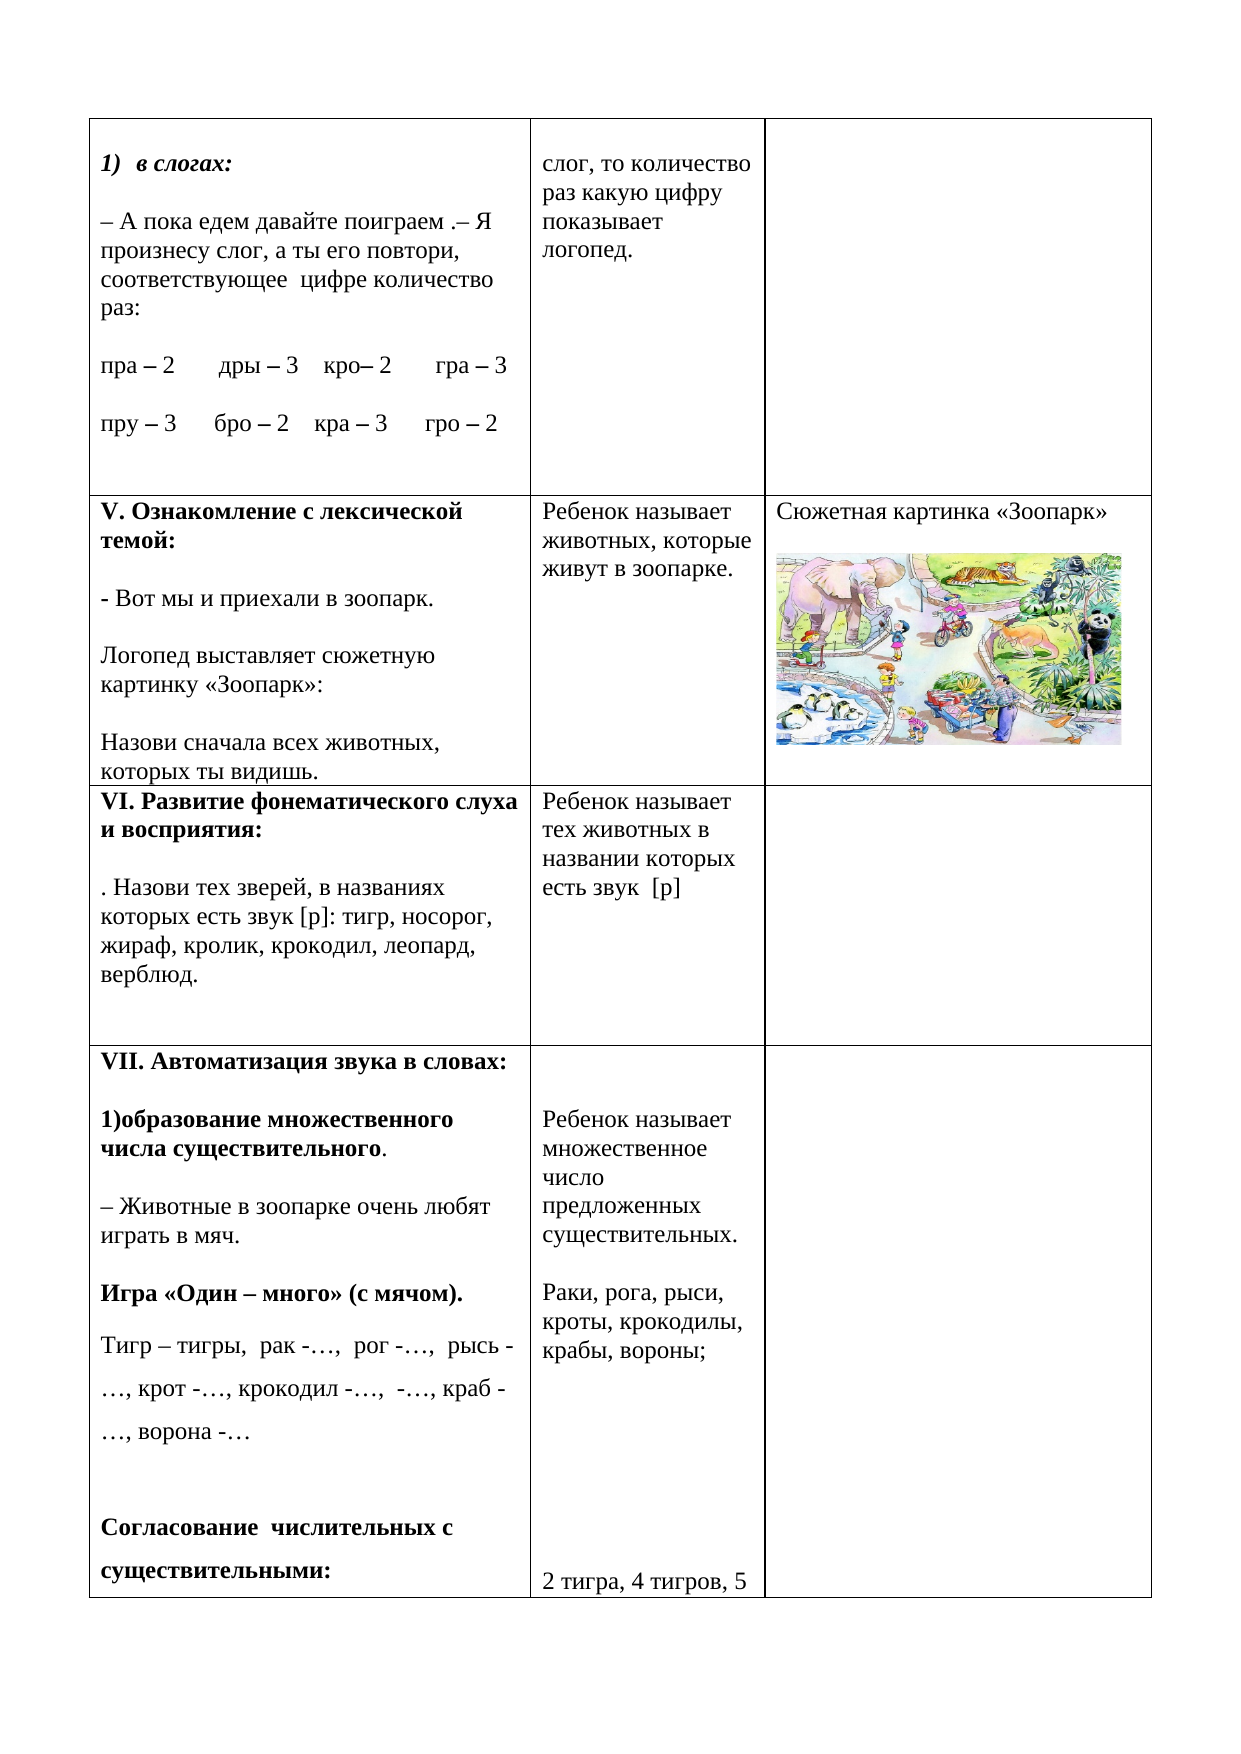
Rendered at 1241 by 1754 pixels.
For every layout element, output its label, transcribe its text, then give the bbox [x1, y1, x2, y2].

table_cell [531, 119, 764, 495]
picture [776, 553, 1122, 745]
table_cell [766, 1046, 1151, 1597]
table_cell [90, 119, 530, 495]
table_cell Ребенок называет тех животных в названии которых есть звук [р] [531, 786, 764, 1045]
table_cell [90, 1046, 530, 1597]
table_cell VI. Развитие фонематического слуха и восприятия: . Назови тех зверей, в названиях которых есть звук [р]: тигр, носорог, жираф, кролик, крокодил, леопард, верблюд. [90, 786, 530, 1045]
table_cell Сюжетная картинка «Зоопарк» [766, 496, 1151, 785]
table_cell Ребенок называет животных, которые живут в зоопарке. [531, 496, 764, 785]
table_cell [766, 786, 1151, 1045]
table_cell [766, 119, 1151, 495]
table_cell V. Ознакомление с лексической темой: - Вот мы и приехали в зоопарк. Логопед выставляет сюжетную картинку «Зоопарк»: Назови сначала всех животных, которых ты видишь. [90, 496, 530, 785]
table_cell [531, 1046, 764, 1597]
